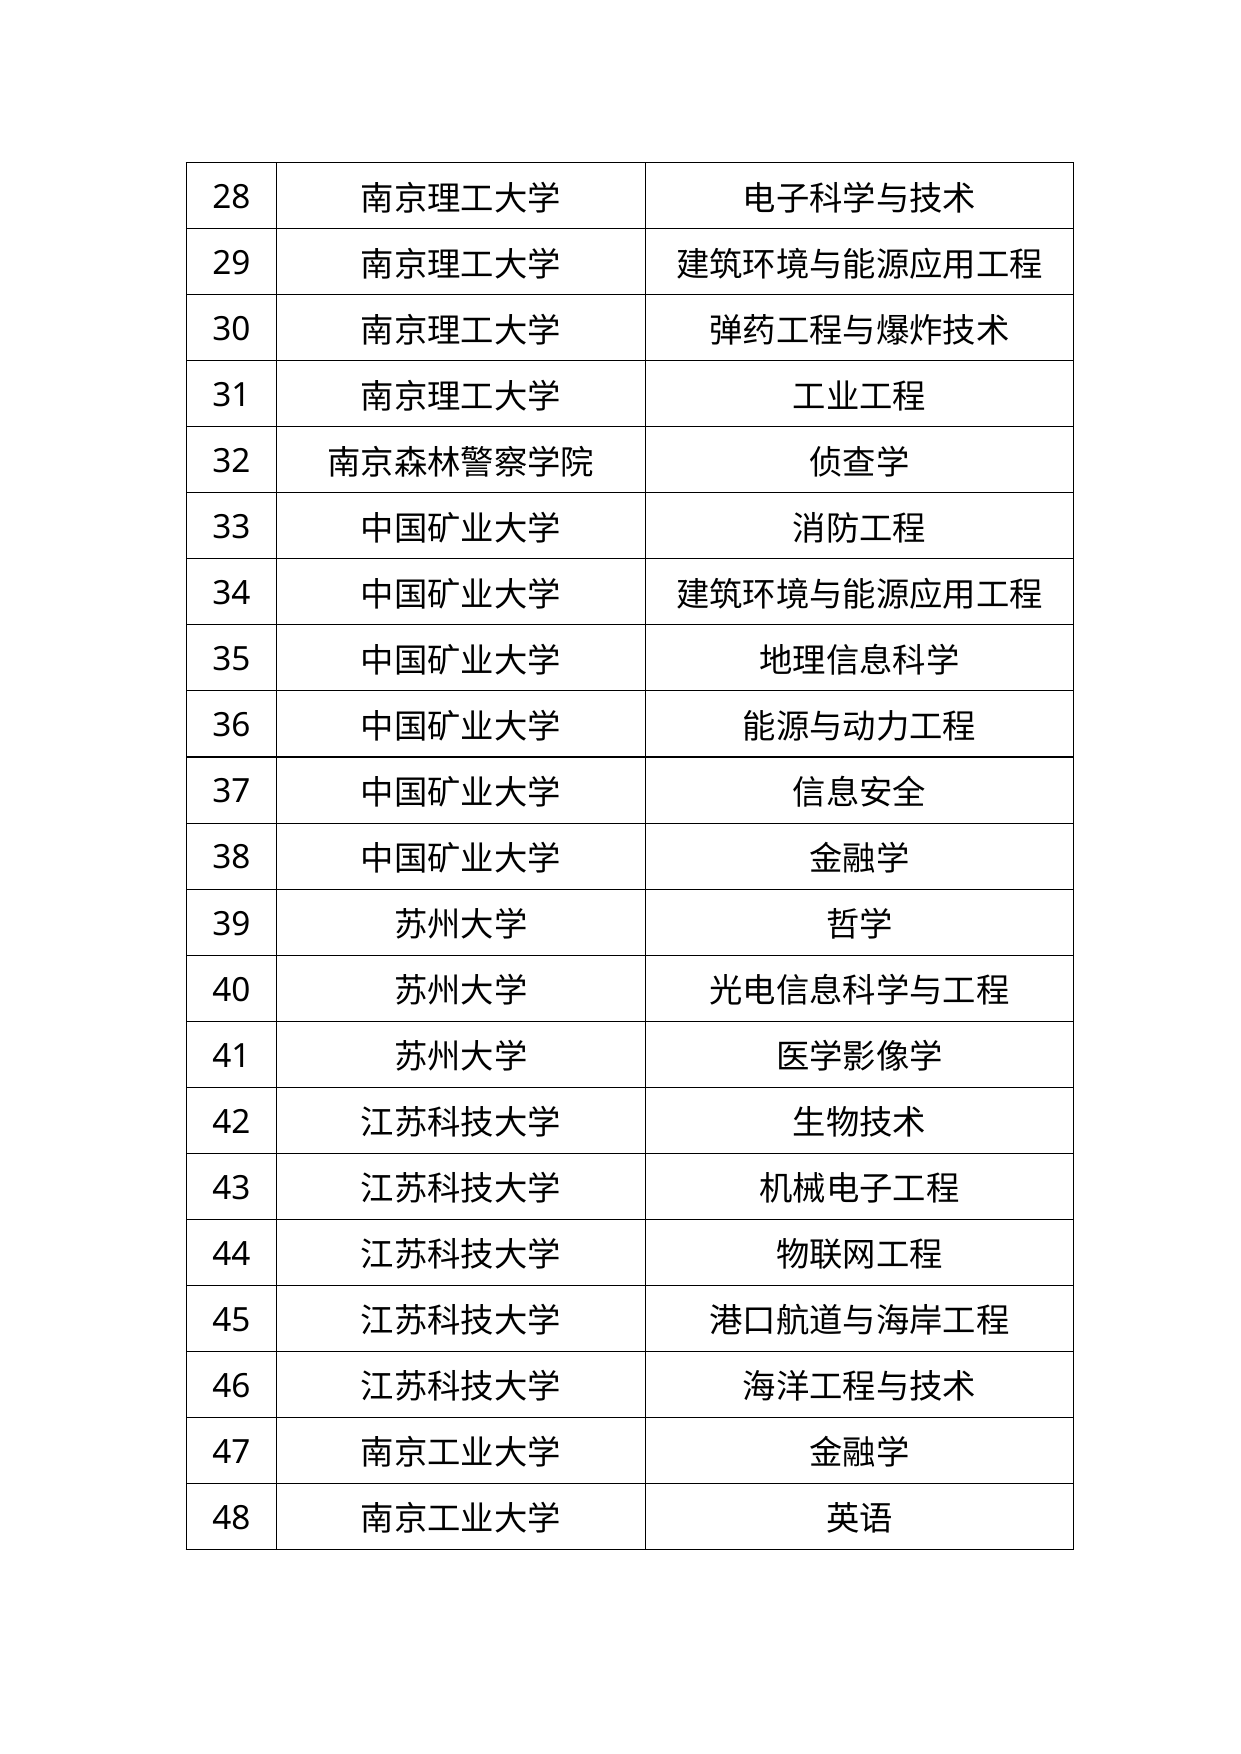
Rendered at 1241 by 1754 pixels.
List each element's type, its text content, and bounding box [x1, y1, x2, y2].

table_cell 苏州大学 [277, 956, 645, 1021]
table_cell 江苏科技大学 [277, 1352, 645, 1417]
table_cell 南京工业大学 [277, 1484, 645, 1549]
table_cell 侦查学 [646, 427, 1073, 492]
table_cell 江苏科技大学 [277, 1286, 645, 1351]
table_cell 45 [187, 1286, 276, 1351]
table_cell 44 [187, 1220, 276, 1285]
table_cell 29 [187, 229, 276, 294]
table_cell 哲学 [646, 890, 1073, 954]
table_cell 医学影像学 [646, 1022, 1073, 1087]
table_cell 苏州大学 [277, 890, 645, 954]
table_cell 32 [187, 427, 276, 492]
table_cell 苏州大学 [277, 1022, 645, 1087]
table_cell 南京理工大学 [277, 229, 645, 294]
table_cell 中国矿业大学 [277, 625, 645, 690]
table_cell 中国矿业大学 [277, 559, 645, 624]
table_cell 海洋工程与技术 [646, 1352, 1073, 1417]
table_cell 生物技术 [646, 1088, 1073, 1153]
table_cell 39 [187, 890, 276, 954]
table_cell 46 [187, 1352, 276, 1417]
table_cell 信息安全 [646, 758, 1073, 822]
table_cell 物联网工程 [646, 1220, 1073, 1285]
table_cell 弹药工程与爆炸技术 [646, 295, 1073, 360]
table_cell 江苏科技大学 [277, 1220, 645, 1285]
table_cell 港口航道与海岸工程 [646, 1286, 1073, 1351]
table_cell 金融学 [646, 824, 1073, 888]
table_cell 34 [187, 559, 276, 624]
table_cell 南京工业大学 [277, 1418, 645, 1483]
table_cell 建筑环境与能源应用工程 [646, 229, 1073, 294]
table_cell 南京森林警察学院 [277, 427, 645, 492]
table_cell 30 [187, 295, 276, 360]
table_cell 43 [187, 1154, 276, 1219]
table_cell 南京理工大学 [277, 163, 645, 228]
table_cell 33 [187, 493, 276, 558]
table_cell 光电信息科学与工程 [646, 956, 1073, 1021]
table_cell 中国矿业大学 [277, 758, 645, 822]
table_cell 江苏科技大学 [277, 1154, 645, 1219]
table_cell 金融学 [646, 1418, 1073, 1483]
table_cell 能源与动力工程 [646, 691, 1073, 756]
table_cell 消防工程 [646, 493, 1073, 558]
table_cell 31 [187, 361, 276, 426]
table_cell 电子科学与技术 [646, 163, 1073, 228]
table_cell 地理信息科学 [646, 625, 1073, 690]
table_cell 江苏科技大学 [277, 1088, 645, 1153]
table_cell 建筑环境与能源应用工程 [646, 559, 1073, 624]
table_cell 中国矿业大学 [277, 691, 645, 756]
table_cell 40 [187, 956, 276, 1021]
table_cell 41 [187, 1022, 276, 1087]
table_cell 38 [187, 824, 276, 888]
table_cell 37 [187, 758, 276, 822]
table_cell 英语 [646, 1484, 1073, 1549]
table_cell 42 [187, 1088, 276, 1153]
table_cell 36 [187, 691, 276, 756]
table_cell 35 [187, 625, 276, 690]
table_cell 机械电子工程 [646, 1154, 1073, 1219]
table_cell 48 [187, 1484, 276, 1549]
table_cell 28 [187, 163, 276, 228]
table_cell 中国矿业大学 [277, 824, 645, 888]
table_cell 南京理工大学 [277, 295, 645, 360]
table_cell 47 [187, 1418, 276, 1483]
table_cell 工业工程 [646, 361, 1073, 426]
table_cell 南京理工大学 [277, 361, 645, 426]
table_cell 中国矿业大学 [277, 493, 645, 558]
